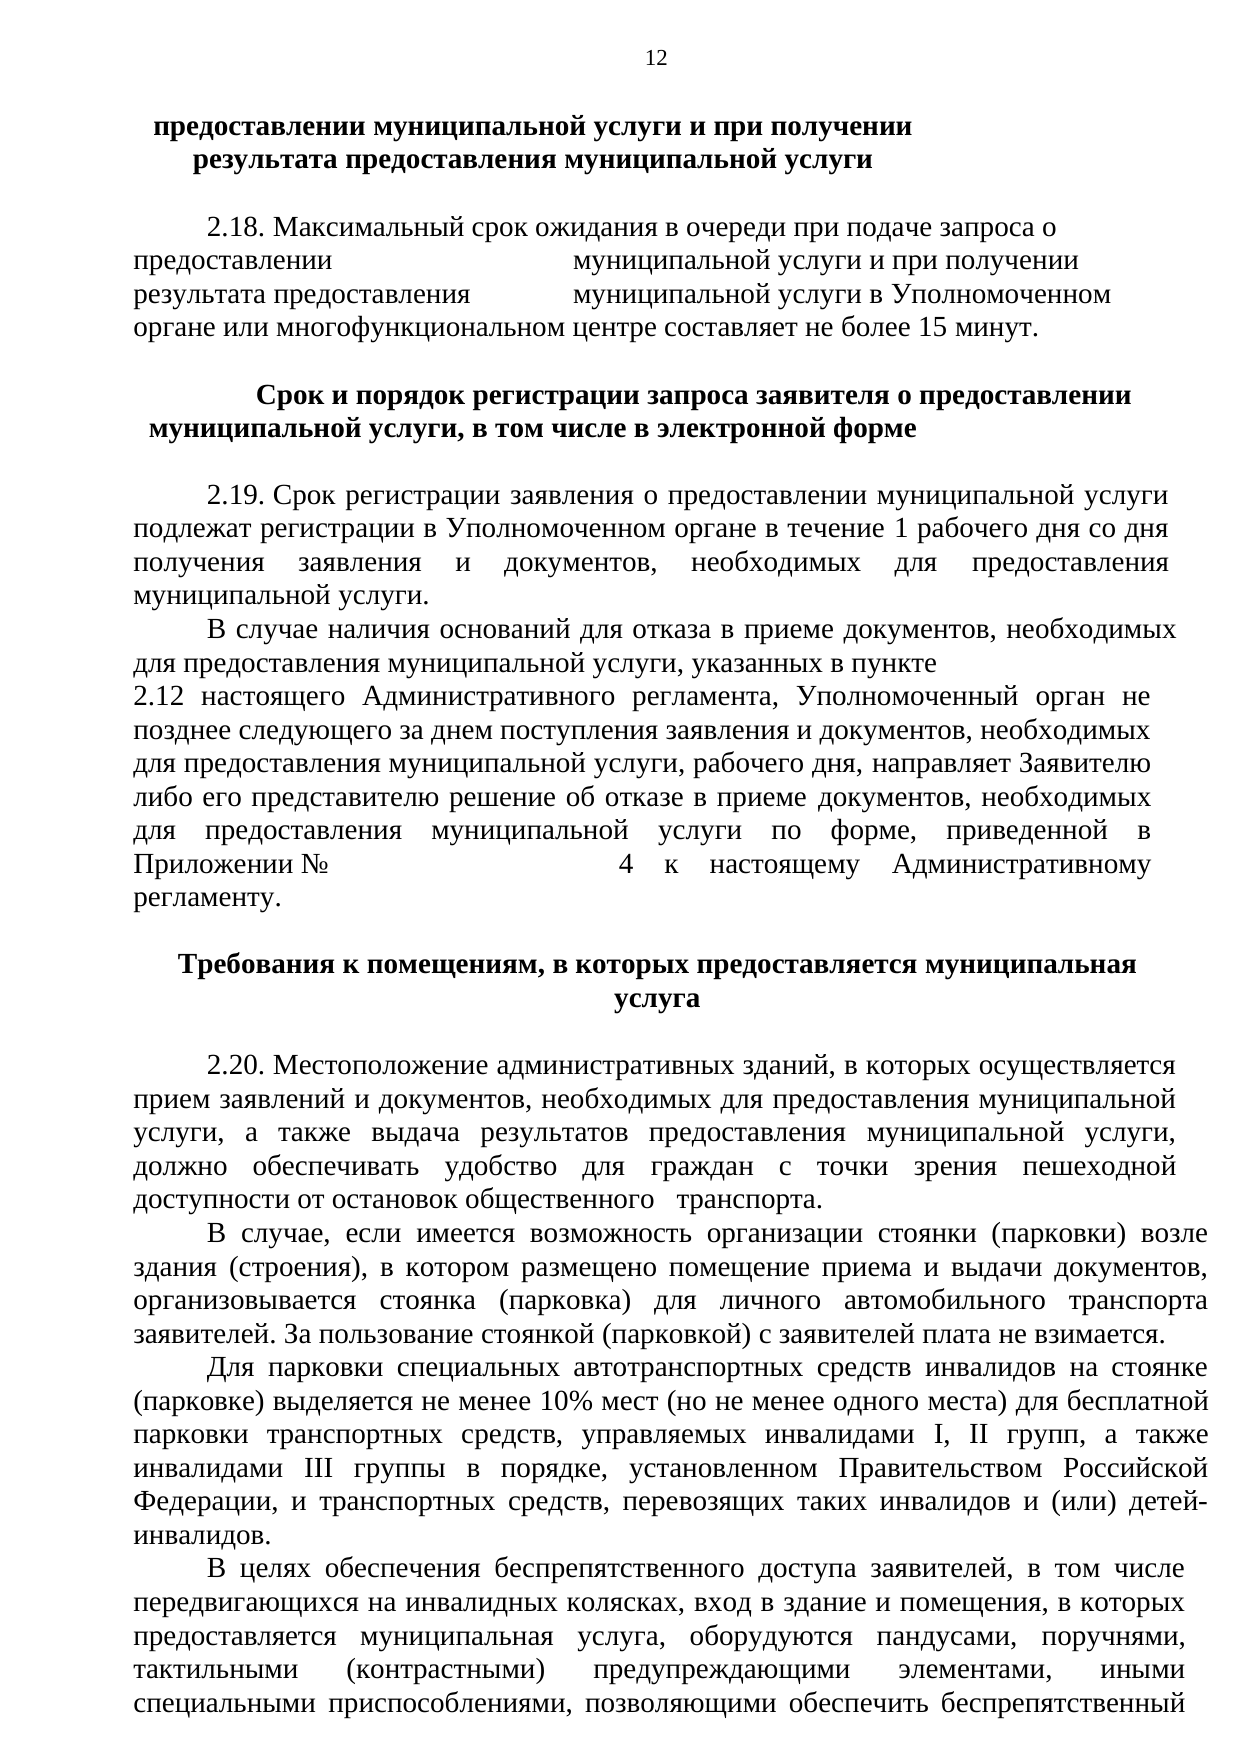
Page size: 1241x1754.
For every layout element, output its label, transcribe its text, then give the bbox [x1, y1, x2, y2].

list Срок регистрации заявления о предоставлении муниципальной услуги подлежат регистрации в Уполномоченном органе в течение 1 рабочего дня со дня получения заявления и документов, необходимых для предоставления муниципальной услуги. [133, 477, 1169, 611]
subtitle Срок и порядок регистрации запроса заявителя о предоставлении муниципальной услуги, в том числе в электронной форме [148, 377, 1209, 444]
list Максимальный срок ожидания в очереди при подаче запроса о предоставлении муниципальной услуги и при получении результата предоставления муниципальной услуги в Уполномоченном органе или многофункциональном центре составляет не более 15 минут. [133, 209, 1176, 343]
text результата предоставления муниципальной услуги [193, 142, 1209, 175]
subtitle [153, 108, 1209, 142]
text 2.12 настоящего Административного регламента, Уполномоченный орган не позднее следующего за днем поступления заявления и документов, необходимых для предоставления муниципальной услуги, рабочего дня, направляет Заявителю либо его представителю решение об отказе в приеме документов, необходимых для предоставления муниципальной услуги по форме, приведенной в Приложении № 4 к настоящему Административному регламенту. [133, 678, 1151, 913]
text Для парковки специальных автотранспортных средств инвалидов на стоянке (парковке) выделяется не менее 10% мест (но не менее одного места) для бесплатной парковки транспортных средств, управляемых инвалидами I, II групп, а также инвалидами III группы в порядке, установленном Правительством Российской Федерации, и транспортных средств, перевозящих таких инвалидов и (или) детей- инвалидов. [133, 1349, 1209, 1551]
subtitle Требования к помещениям, в которых предоставляется муниципальная услуга [138, 947, 1176, 1014]
text В случае наличия оснований для отказа в приеме документов, необходимых для предоставления муниципальной услуги, указанных в пункте [133, 611, 1178, 678]
list Местоположение административных зданий, в которых осуществляется прием заявлений и документов, необходимых для предоставления муниципальной услуги, а также выдача результатов предоставления муниципальной услуги, должно обеспечивать удобство для граждан с точки зрения пешеходной доступности от остановок общественного транспорта. [133, 1047, 1176, 1215]
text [133, 1551, 1186, 1718]
text В случае, если имеется возможность организации стоянки (парковки) возле здания (строения), в котором размещено помещение приема и выдачи документов, организовывается стоянка (парковка) для личного автомобильного транспорта заявителей. За пользование стоянкой (парковкой) с заявителей плата не взимается. [133, 1215, 1209, 1349]
